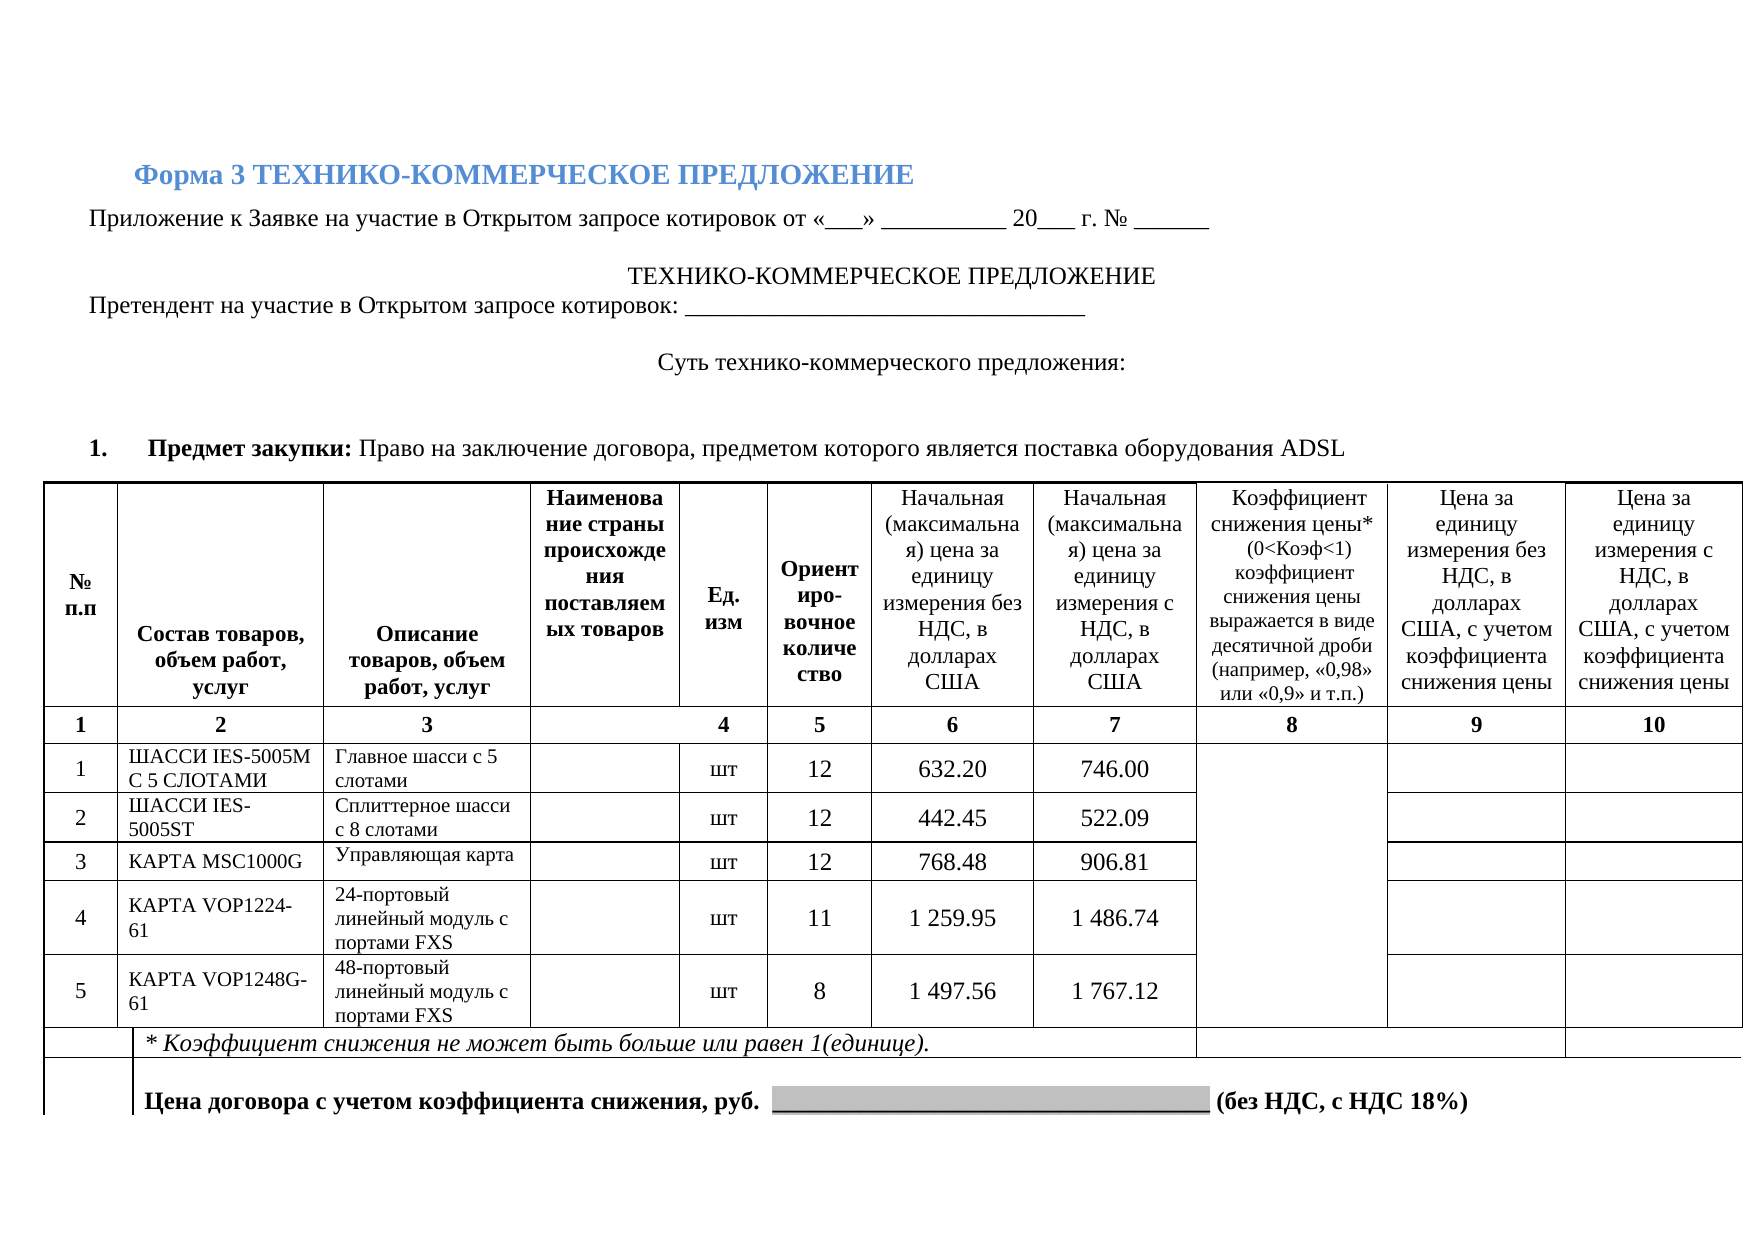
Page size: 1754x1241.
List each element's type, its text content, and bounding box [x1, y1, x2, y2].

table_header Цена за единицу измерения без НДС, в долларах США, с учетом коэффициента снижения цены [1388, 483, 1565, 706]
table_header № п.п [45, 484, 117, 706]
table_cell 768.48 [872, 843, 1033, 880]
table_cell 1 497.56 [872, 955, 1033, 1027]
table_header Коэффициент снижения цены* (0<Коэф<1) коэффициент снижения цены выражается в виде десятичной дроби (например, «0,98» или «0,9» и т.п.) [1197, 483, 1387, 706]
table_cell 1 259.95 [872, 881, 1033, 954]
list Предмет закупки: Право на заключение договора, предметом которого является поставка оборудования ADSL [89, 433, 1695, 462]
table_cell 6 [872, 707, 1033, 743]
table_cell * Коэффициент снижения не может быть больше или равен 1(единице). [134, 1028, 1196, 1057]
table_cell [1197, 744, 1387, 1027]
table_cell шт [680, 793, 767, 841]
table_cell 2 [45, 793, 117, 841]
table_cell 12 [768, 744, 871, 792]
subtitle Форма 3 ТЕХНИКО-КОММЕРЧЕСКОЕ ПРЕДЛОЖЕНИЕ [134, 157, 1695, 191]
text Претендент на участие в Открытом запросе котировок: ________________________________ [89, 290, 1695, 318]
table_cell [1388, 843, 1565, 880]
table_cell ШАССИ IES-5005ST [118, 793, 323, 841]
table_header Цена за единицу измерения с НДС, в долларах США, с учетом коэффициента снижения цены [1566, 484, 1742, 706]
table_cell Сплиттерное шасси с 8 слотами [324, 793, 530, 841]
table_cell [1566, 744, 1742, 792]
table_cell [45, 1058, 132, 1115]
table_cell КАРТА VOP1224-61 [118, 881, 323, 954]
table_cell [1388, 1028, 1565, 1057]
table_cell [1566, 843, 1742, 880]
table_cell Цена договора с учетом коэффициента снижения, руб. ___________________________________ (без НДС, с НДС 18%) [134, 1057, 1742, 1115]
table_cell шт [680, 744, 767, 792]
table_cell 1 486.74 [1034, 881, 1196, 954]
table_cell 8 [768, 955, 871, 1027]
table_cell Управляющая карта [324, 843, 530, 880]
table_cell 10 [1566, 707, 1742, 743]
table_cell 746.00 [1034, 744, 1196, 792]
table_cell шт [680, 881, 767, 954]
table_cell 12 [768, 793, 871, 841]
table_cell 1 [45, 744, 117, 792]
table_cell 3 [324, 707, 530, 743]
table_cell шт [680, 955, 767, 1027]
table_cell [1566, 955, 1742, 1027]
table_cell [531, 881, 679, 954]
table_cell [531, 793, 679, 841]
table_header Ед. изм [680, 484, 767, 706]
table_cell 11 [768, 881, 871, 954]
table_cell [1388, 744, 1565, 792]
table_cell КАРТА VOP1248G-61 [118, 955, 323, 1027]
table_cell 12 [768, 843, 871, 880]
table_cell [1566, 793, 1742, 841]
text Приложение к Заявке на участие в Открытом запросе котировок от «___» __________ 20___ г. № ______ [89, 203, 1695, 232]
text ТЕХНИКО-КОММЕРЧЕСКОЕ ПРЕДЛОЖЕНИЕ [89, 261, 1695, 290]
table_cell 7 [1034, 707, 1196, 743]
table_cell 442.45 [872, 793, 1033, 841]
table_cell 8 [1197, 707, 1387, 743]
table_cell 4 [45, 881, 117, 954]
table_cell [1388, 955, 1565, 1027]
table_cell 48-портовый линейный модуль с портами FXS [324, 955, 530, 1027]
table_cell шт [680, 843, 767, 880]
table_header Ориентиро- вочное количество [768, 484, 871, 706]
table_cell 5 [45, 955, 117, 1027]
table_cell [1566, 1028, 1742, 1057]
table_cell 522.09 [1034, 793, 1196, 841]
table_header Состав товаров, объем работ, услуг [118, 484, 323, 706]
table_cell КАРТА MSC1000G [118, 843, 323, 880]
table_cell 9 [1388, 707, 1565, 743]
table_header Начальная (максимальная) цена за единицу измерения без НДС, в долларах США [872, 484, 1033, 706]
table_header Наименование страны происхождения поставляемых товаров [531, 484, 679, 706]
table_header Описание товаров, объем работ, услуг [324, 484, 530, 706]
table_cell ШАССИ IES-5005M C 5 СЛОТАМИ [118, 744, 323, 792]
table_cell 1 767.12 [1034, 955, 1196, 1027]
table_cell 4 [679, 707, 767, 743]
table_cell 906.81 [1034, 843, 1196, 880]
table_cell Главное шасси c 5 слотами [324, 744, 530, 792]
table_cell 1 [45, 707, 117, 743]
table_cell 632.20 [872, 744, 1033, 792]
table_cell [1197, 1028, 1388, 1057]
table_cell [531, 707, 679, 743]
table_cell 3 [45, 843, 117, 880]
table_cell [1566, 881, 1742, 954]
table_cell 5 [768, 707, 871, 743]
table_cell [531, 843, 679, 880]
table_cell [45, 1028, 132, 1057]
table_cell [531, 955, 679, 1027]
table_cell [531, 744, 679, 792]
table_cell 24-портовый линейный модуль с портами FXS [324, 881, 530, 954]
text Суть технико-коммерческого предложения: [89, 347, 1695, 376]
table_cell [1388, 881, 1565, 954]
table_cell [1388, 793, 1565, 841]
table_header Начальная (максимальная) цена за единицу измерения с НДС, в долларах США [1034, 484, 1196, 706]
table_cell 2 [118, 707, 323, 743]
